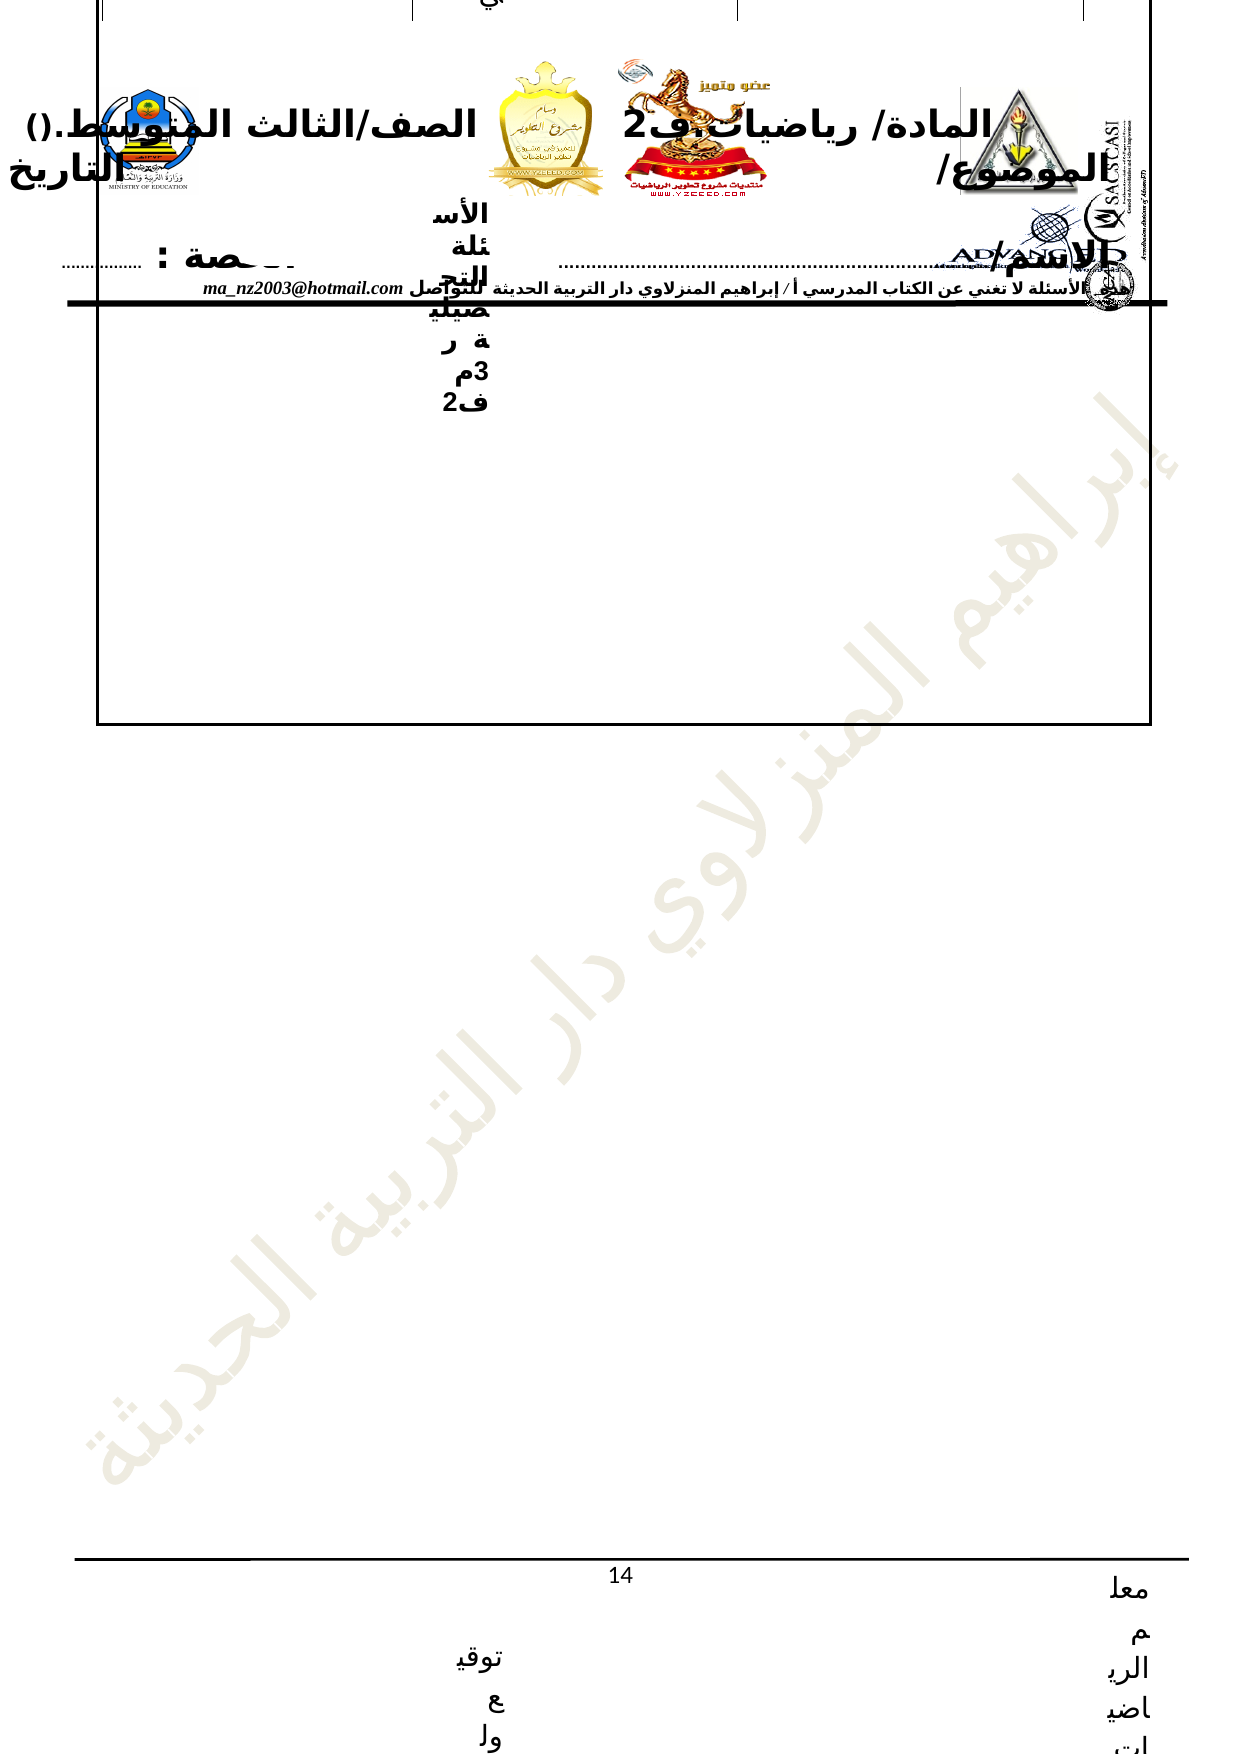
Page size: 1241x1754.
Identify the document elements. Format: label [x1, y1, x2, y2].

picture [1152, 109, 1157, 316]
picture [960, 87, 1149, 316]
picture [616, 58, 778, 199]
picture [1076, 254, 1080, 264]
picture [99, 87, 199, 195]
picture [488, 60, 603, 196]
